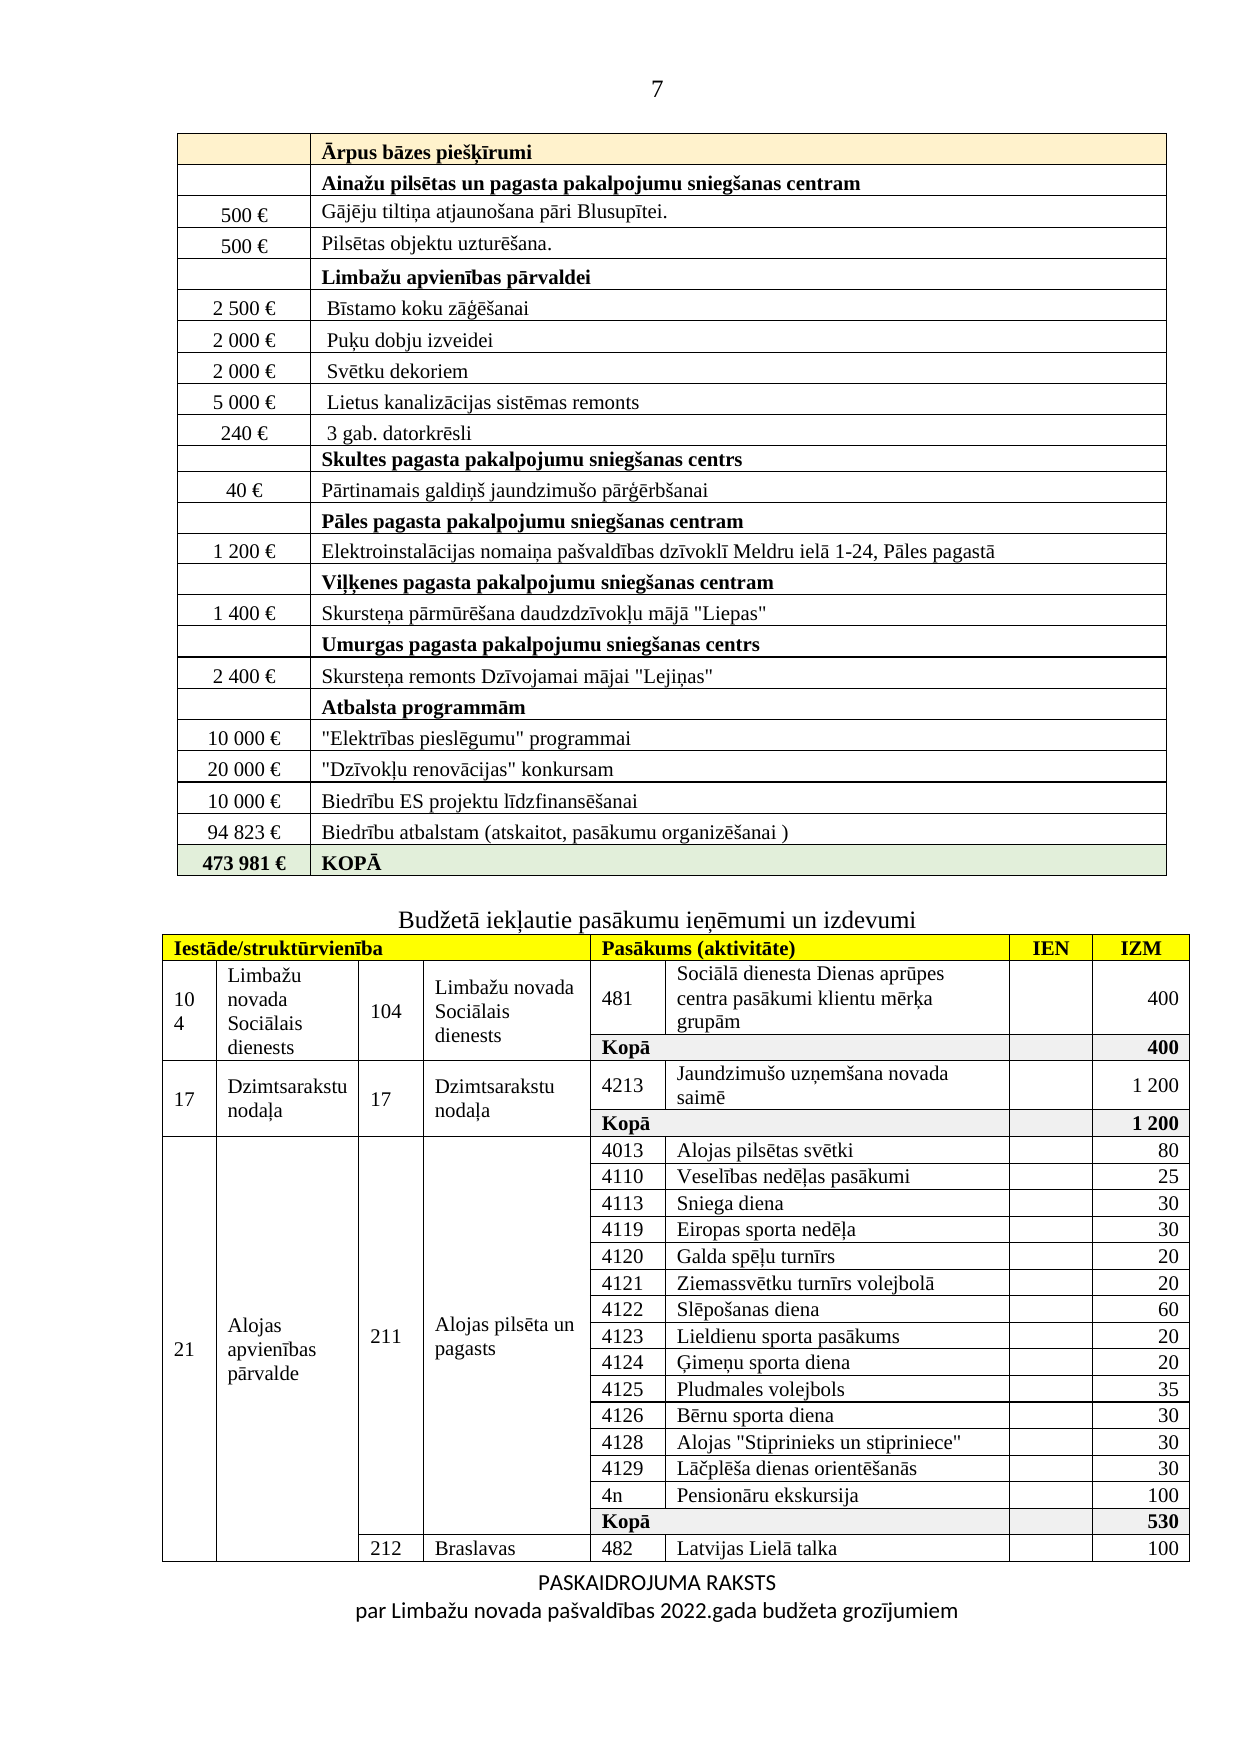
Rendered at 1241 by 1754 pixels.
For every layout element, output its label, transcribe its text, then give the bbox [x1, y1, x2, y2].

table_cell Limbažu novada Sociālais dienests [424, 961, 590, 1060]
table_cell 2 500 € [178, 290, 310, 320]
table_cell [1010, 1349, 1092, 1375]
table_cell [1010, 961, 1092, 1033]
table_cell [1010, 1137, 1092, 1162]
table_cell [178, 564, 310, 594]
table_cell 4123 [591, 1323, 665, 1348]
table_cell [1010, 1035, 1092, 1060]
table_cell Ģimeņu sporta diena [666, 1349, 1009, 1375]
table_cell Skursteņa remonts Dzīvojamai mājai "Lejiņas" [311, 658, 1166, 688]
table_cell 104 [359, 961, 423, 1060]
table_cell 500 € [178, 228, 310, 258]
table_cell Svētku dekoriem [311, 353, 1166, 383]
table_cell [1010, 1061, 1092, 1109]
table_cell 30 [1093, 1403, 1189, 1428]
table_cell 4125 [591, 1376, 665, 1401]
table_cell Kopā [591, 1110, 1009, 1136]
table_cell 530 [1093, 1509, 1189, 1534]
table_cell 1 200 [1093, 1061, 1189, 1109]
table_cell Alojas pilsēta un pagasts [424, 1137, 590, 1534]
table_cell 4120 [591, 1243, 665, 1269]
table_cell Gājēju tiltiņa atjaunošana pāri Blusupītei. [311, 196, 1166, 227]
table_cell 21 [163, 1137, 216, 1561]
table_cell 4121 [591, 1270, 665, 1295]
table_cell Pārtinamais galdiņš jaundzimušo pārģērbšanai [311, 472, 1166, 502]
table_cell Biedrību ES projektu līdzfinansēšanai [311, 783, 1166, 813]
table_cell 20 [1093, 1349, 1189, 1375]
table_cell [1010, 1164, 1092, 1189]
table_cell Ainažu pilsētas un pagasta pakalpojumu sniegšanas centram [311, 165, 1166, 195]
table_cell 4013 [591, 1137, 665, 1162]
table_cell 4110 [591, 1164, 665, 1189]
table_cell 4n [591, 1482, 665, 1508]
table_cell Alojas pilsētas svētki [666, 1137, 1009, 1162]
table_cell Sociālā dienesta Dienas aprūpes centra pasākumi klientu mērķa grupām [666, 961, 1009, 1033]
table_cell [1010, 1376, 1092, 1401]
table_cell Limbažu apvienības pārvaldei [311, 259, 1166, 289]
table_cell Latvijas Lielā talka [666, 1535, 1009, 1561]
table_cell Galda spēļu turnīrs [666, 1243, 1009, 1269]
table_cell Umurgas pagasta pakalpojumu sniegšanas centrs [311, 626, 1166, 656]
table_cell [1010, 1482, 1092, 1508]
table_cell [1010, 1217, 1092, 1242]
table_cell Lieldienu sporta pasākums [666, 1323, 1009, 1348]
table_cell Pilsētas objektu uzturēšana. [311, 228, 1166, 258]
table_cell "Elektrības pieslēgumu" programmai [311, 720, 1166, 750]
table_cell 400 [1093, 961, 1189, 1033]
table_cell 94 823 € [178, 814, 310, 844]
table_cell 10 000 € [178, 720, 310, 750]
table_cell [1010, 1429, 1092, 1454]
table_cell Limbažu novada Sociālais dienests [217, 961, 358, 1060]
table_cell Veselības nedēļas pasākumi [666, 1164, 1009, 1189]
table_cell Kopā [591, 1509, 1009, 1534]
table_cell Biedrību atbalstam (atskaitot, pasākumu organizēšanai ) [311, 814, 1166, 844]
table_cell 5 000 € [178, 384, 310, 414]
table_cell [1010, 1270, 1092, 1295]
table_cell [1010, 1323, 1092, 1348]
table_cell [1010, 1190, 1092, 1216]
table_cell 60 [1093, 1296, 1189, 1322]
table_cell 1 400 € [178, 595, 310, 625]
table_cell [1010, 1535, 1092, 1561]
table_cell 500 € [178, 196, 310, 227]
table_cell 100 [1093, 1482, 1189, 1508]
table_cell 2 000 € [178, 321, 310, 352]
table_cell [1010, 1403, 1092, 1428]
table_cell Puķu dobju izveidei [311, 321, 1166, 352]
table_cell [1010, 1243, 1092, 1269]
table_cell Lāčplēša dienas orientēšanās [666, 1456, 1009, 1481]
table_cell Slēpošanas diena [666, 1296, 1009, 1322]
table_cell Alojas apvienības pārvalde [217, 1137, 358, 1561]
table_cell 212 [359, 1535, 423, 1561]
table_cell Pludmales volejbols [666, 1376, 1009, 1401]
table_cell 481 [591, 961, 665, 1033]
table_cell 1 200 [1093, 1110, 1189, 1136]
text Budžetā iekļautie pasākumu ieņēmumi un izdevumi [177, 905, 1137, 934]
table_cell 4119 [591, 1217, 665, 1242]
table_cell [424, 1535, 590, 1561]
table_cell 30 [1093, 1456, 1189, 1481]
table_cell 4213 [591, 1061, 665, 1109]
table_cell Lietus kanalizācijas sistēmas remonts [311, 384, 1166, 414]
table_cell Viļķenes pagasta pakalpojumu sniegšanas centram [311, 564, 1166, 594]
table_cell Ziemassvētku turnīrs volejbolā [666, 1270, 1009, 1295]
table_cell 10 000 € [178, 783, 310, 813]
table_cell 211 [359, 1137, 423, 1534]
table_cell [1010, 1296, 1092, 1322]
table_cell Sniega diena [666, 1190, 1009, 1216]
table_cell Eiropas sporta nedēļa [666, 1217, 1009, 1242]
table_cell 4126 [591, 1403, 665, 1428]
table_cell [178, 503, 310, 533]
table_cell Skursteņa pārmūrēšana daudzdzīvokļu mājā "Liepas" [311, 595, 1166, 625]
table_header [178, 134, 310, 164]
table_header IEN [1010, 935, 1092, 960]
table_cell 40 € [178, 472, 310, 502]
table_cell "Dzīvokļu renovācijas" konkursam [311, 751, 1166, 781]
table_cell 20 [1093, 1323, 1189, 1348]
table_cell [178, 446, 310, 471]
table_cell Elektroinstalācijas nomaiņa pašvaldības dzīvoklī Meldru ielā 1-24, Pāles pagastā [311, 534, 1166, 563]
table_cell 17 [163, 1061, 216, 1136]
table_cell Skultes pagasta pakalpojumu sniegšanas centrs [311, 446, 1166, 471]
table_cell 17 [359, 1061, 423, 1136]
table_cell 1 200 € [178, 534, 310, 563]
table_header Pasākums (aktivitāte) [591, 935, 1009, 960]
table_cell Bīstamo koku zāģēšanai [311, 290, 1166, 320]
table_cell 2 400 € [178, 658, 310, 688]
table_cell [178, 259, 310, 289]
table_cell 100 [1093, 1535, 1189, 1561]
table_cell 4113 [591, 1190, 665, 1216]
table_header IZM [1093, 935, 1189, 960]
table_cell Jaundzimušo uzņemšana novada saimē [666, 1061, 1009, 1109]
table_cell [1010, 1509, 1092, 1534]
table_cell Atbalsta programmām [311, 689, 1166, 719]
table_cell 30 [1093, 1217, 1189, 1242]
table_cell 3 gab. datorkrēsli [311, 415, 1166, 445]
table_header Iestāde/struktūrvienība [163, 935, 590, 960]
table_cell Bērnu sporta diena [666, 1403, 1009, 1428]
table_cell Dzimtsarakstu nodaļa [424, 1061, 590, 1136]
table_cell KOPĀ [311, 845, 1166, 875]
table_cell 20 [1093, 1243, 1189, 1269]
table_cell [1010, 1110, 1092, 1136]
table_cell 80 [1093, 1137, 1189, 1162]
table_cell Alojas "Stiprinieks un stipriniece" [666, 1429, 1009, 1454]
table_cell 35 [1093, 1376, 1189, 1401]
table_cell 482 [591, 1535, 665, 1561]
table_cell 4124 [591, 1349, 665, 1375]
table_cell Kopā [591, 1035, 1009, 1060]
table_cell [1010, 1456, 1092, 1481]
table_cell [178, 689, 310, 719]
table_cell Pensionāru ekskursija [666, 1482, 1009, 1508]
table_cell 400 [1093, 1035, 1189, 1060]
table_cell 104 [163, 961, 216, 1060]
table_cell 473 981 € [178, 845, 310, 875]
table_header Ārpus bāzes piešķīrumi [311, 134, 1166, 164]
table_cell 20 [1093, 1270, 1189, 1295]
table_cell [178, 165, 310, 195]
table_cell 4122 [591, 1296, 665, 1322]
table_cell Pāles pagasta pakalpojumu sniegšanas centram [311, 503, 1166, 533]
table_cell 30 [1093, 1190, 1189, 1216]
table_cell 4128 [591, 1429, 665, 1454]
table_cell 25 [1093, 1164, 1189, 1189]
table_cell 240 € [178, 415, 310, 445]
table_cell [178, 626, 310, 656]
table_cell 30 [1093, 1429, 1189, 1454]
table_cell 20 000 € [178, 751, 310, 781]
table_cell 4129 [591, 1456, 665, 1481]
table_cell Dzimtsarakstu nodaļa [217, 1061, 358, 1136]
table_cell 2 000 € [178, 353, 310, 383]
